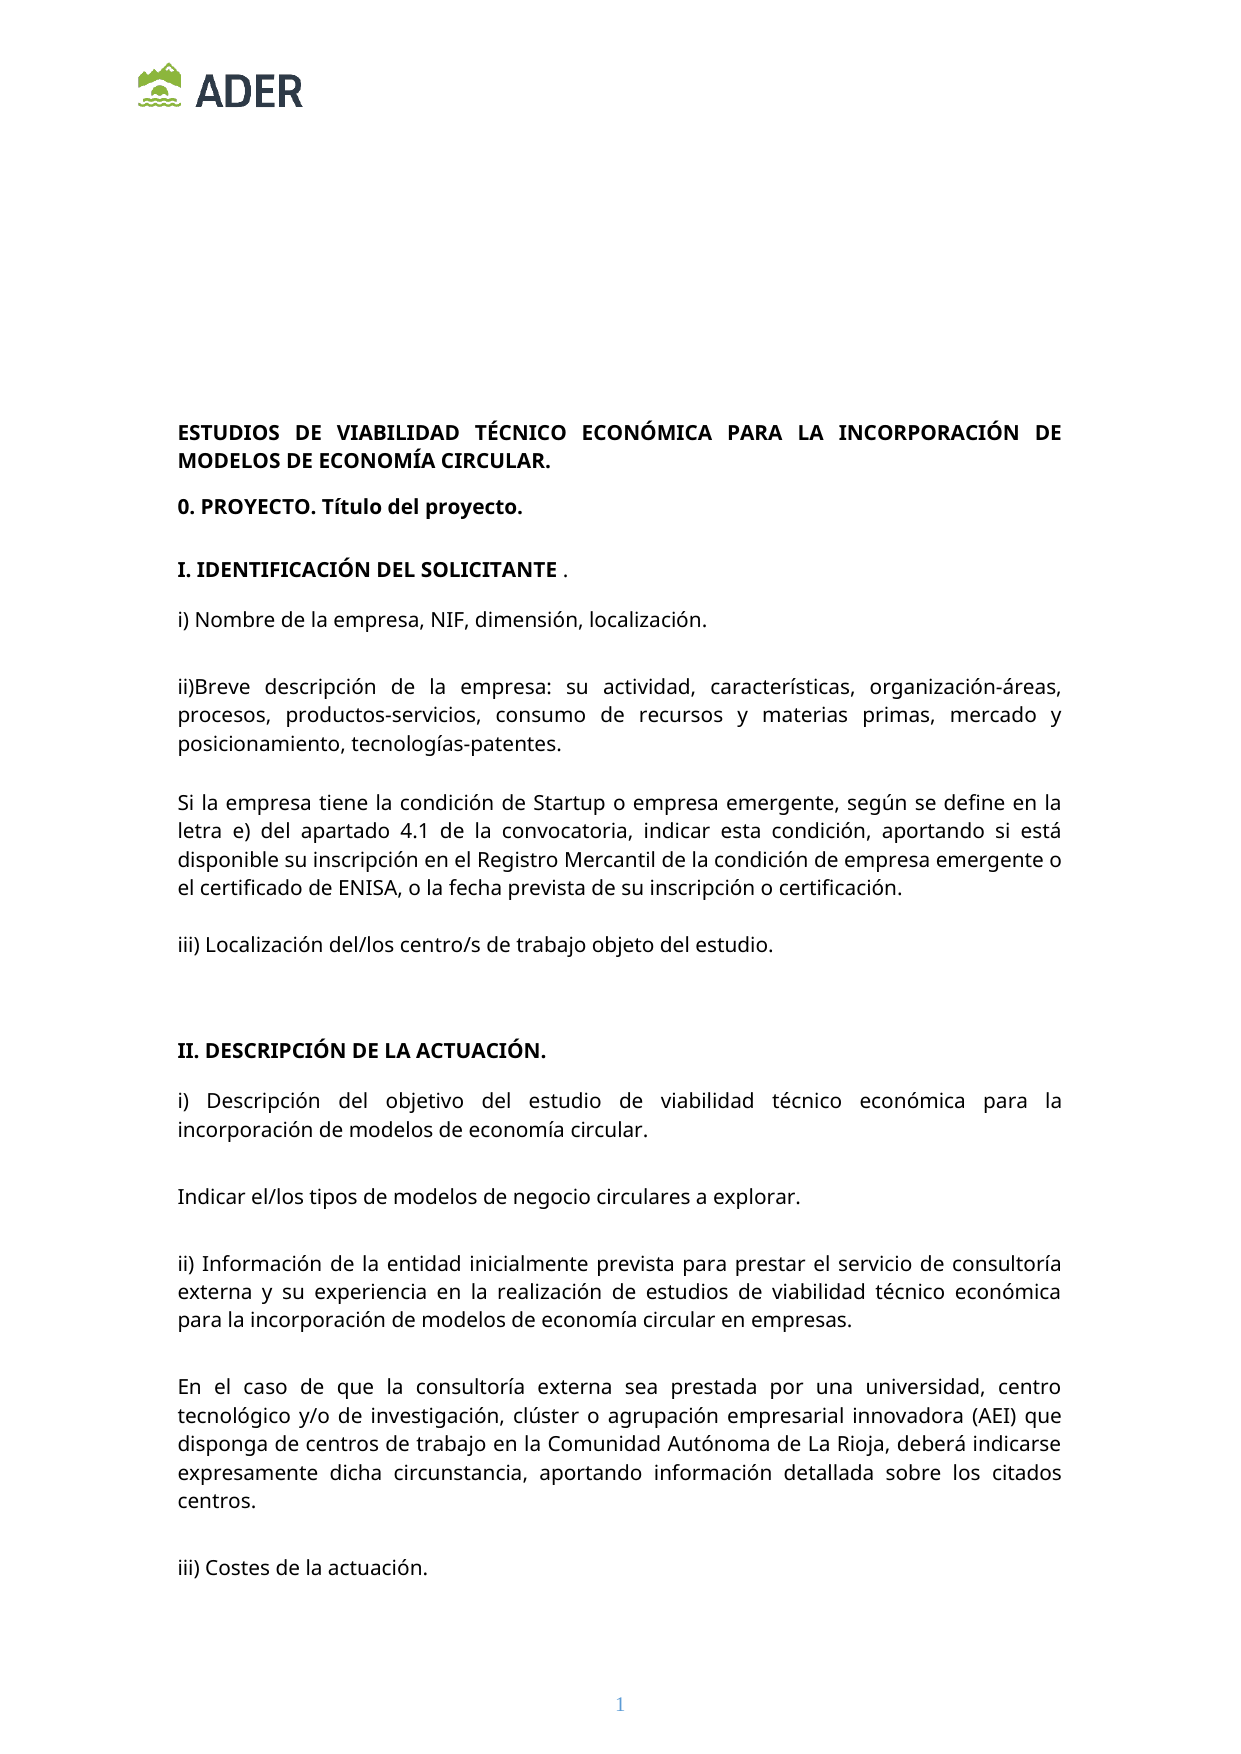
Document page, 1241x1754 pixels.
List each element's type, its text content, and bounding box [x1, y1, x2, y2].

text i) Descripción del objetivo del estudio de viabilidad técnico económica para la incorporación de modelos de economía circular. [177, 1086, 1063, 1143]
text Indicar el/los tipos de modelos de negocio circulares a explorar. [177, 1182, 1063, 1210]
text II. DESCRIPCIÓN DE LA ACTUACIÓN. [177, 1036, 1063, 1065]
text iii) Costes de la actuación. [177, 1553, 1063, 1581]
text ii) Información de la entidad inicialmente prevista para prestar el servicio de consultoría externa y su experiencia en la realización de estudios de viabilidad técnico económica para la incorporación de modelos de economía circular en empresas. [177, 1249, 1063, 1334]
text ii)Breve descripción de la empresa: su actividad, características, organización-áreas, procesos, productos-servicios, consumo de recursos y materias primas, mercado y posicionamiento, tecnologías-patentes. [177, 672, 1063, 757]
text I. IDENTIFICACIÓN DEL SOLICITANTE . [177, 555, 1063, 583]
text Si la empresa tiene la condición de Startup o empresa emergente, según se define en la letra e) del apartado 4.1 de la convocatoria, indicar esta condición, aportando si está disponible su inscripción en el Registro Mercantil de la condición de empresa emergente o el certificado de ENISA, o la fecha prevista de su inscripción o certificación. [177, 788, 1063, 902]
picture [129, 56, 314, 111]
text Estudios de viabilidad técnico económica para la incorporación de modelos de economía circular. [177, 418, 1063, 475]
text i) Nombre de la empresa, NIF, dimensión, localización. [177, 605, 1063, 633]
text En el caso de que la consultoría externa sea prestada por una universidad, centro tecnológico y/o de investigación, clúster o agrupación empresarial innovadora (AEI) que disponga de centros de trabajo en la Comunidad Autónoma de La Rioja, deberá indicarse expresamente dicha circunstancia, aportando información detallada sobre los citados centros. [177, 1372, 1063, 1514]
text iii) Localización del/los centro/s de trabajo objeto del estudio. [177, 930, 1063, 959]
text 0. PROYECTO. Título del proyecto. [177, 492, 1063, 521]
